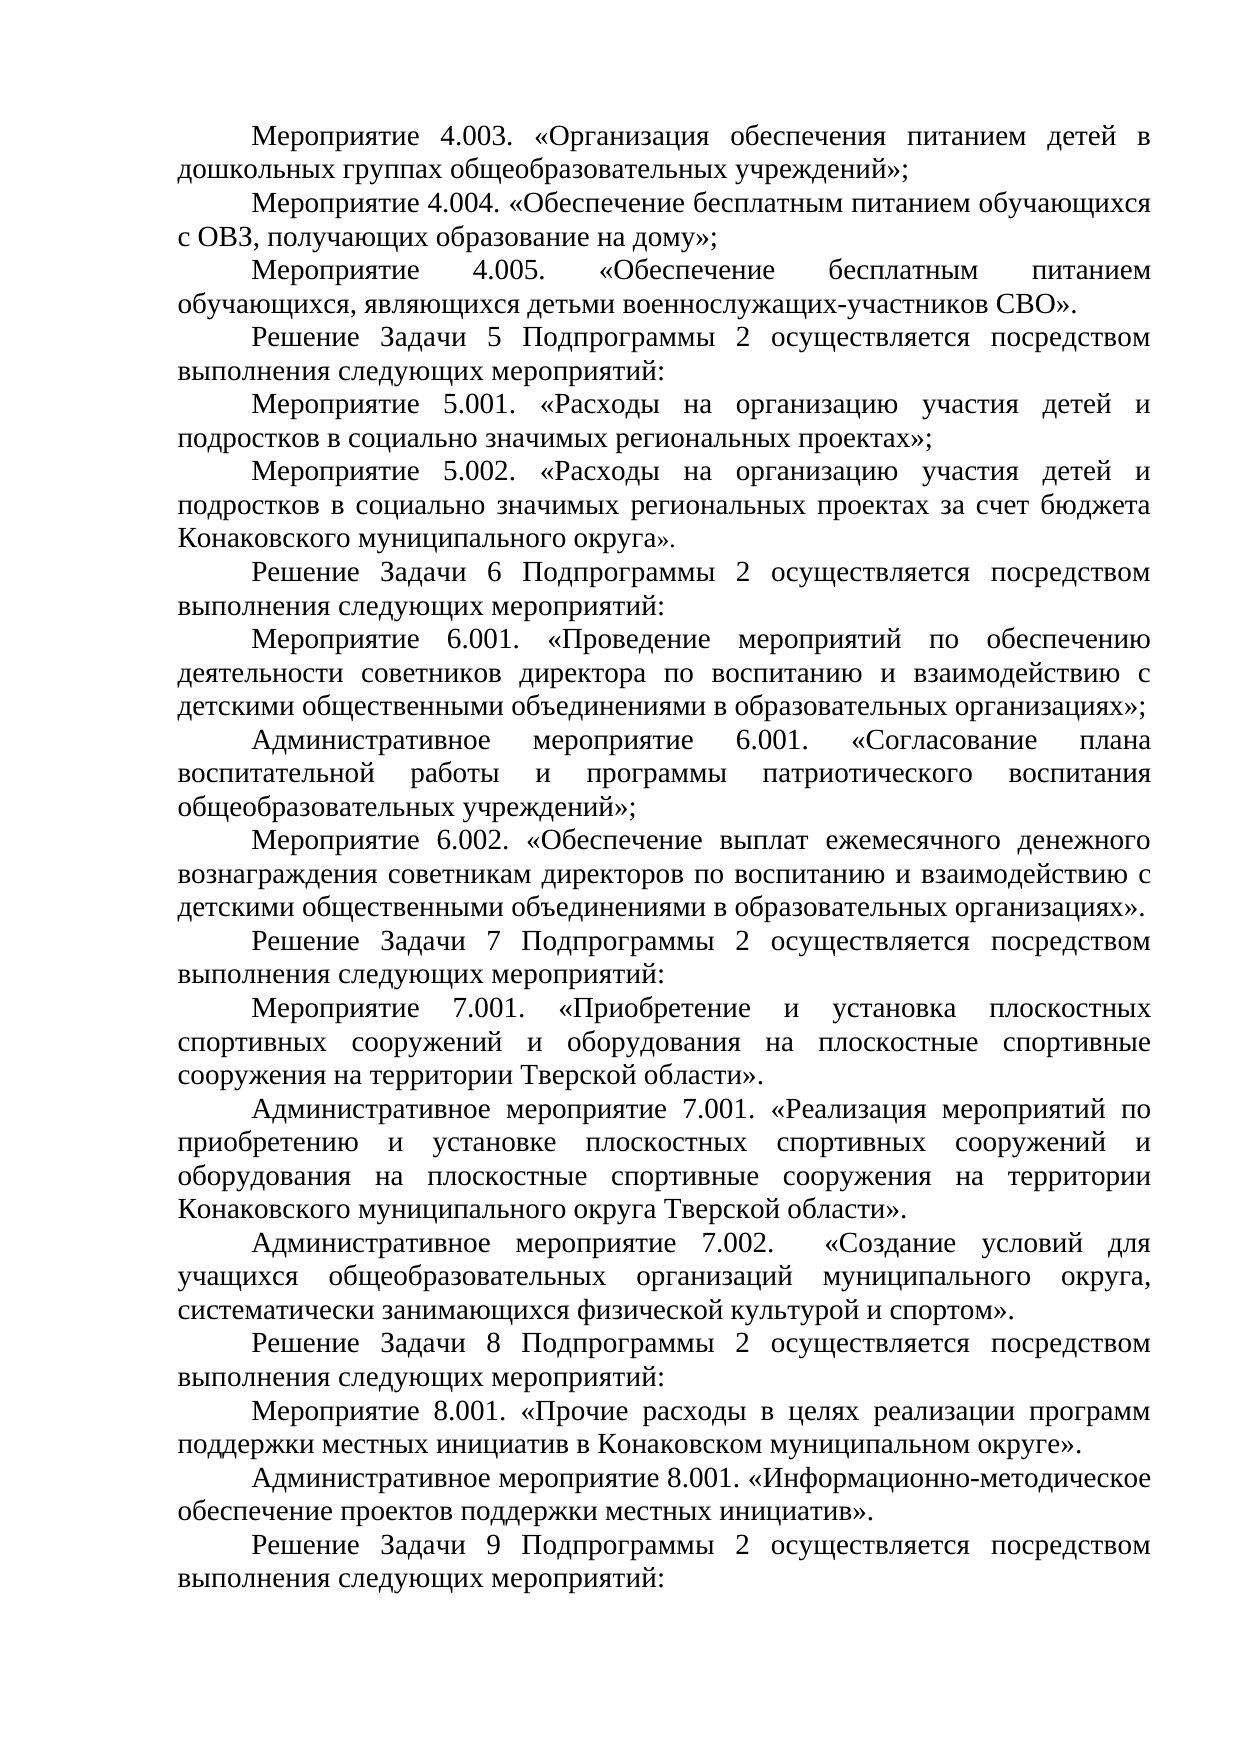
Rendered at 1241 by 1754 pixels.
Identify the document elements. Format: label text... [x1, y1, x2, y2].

text Мероприятие 5.002. «Расходы на организацию участия детей и подростков в социально значимых региональных проектах за счет бюджета Конаковского муниципального округа». [177, 453, 1152, 554]
text Административное мероприятие 6.001. «Согласование плана воспитательной работы и программы патриотического воспитания общеобразовательных учреждений»; [177, 722, 1152, 822]
text Решение Задачи 5 Подпрограммы 2 осуществляется посредством выполнения следующих мероприятий: [177, 319, 1152, 386]
text Административное мероприятие 7.002. «Создание условий для учащихся общеобразовательных организаций муниципального округа, систематически занимающихся физической культурой и спортом». [177, 1225, 1152, 1326]
text Мероприятие 4.004. «Обеспечение бесплатным питанием обучающихся с ОВЗ, получающих образование на дому»; [177, 185, 1152, 252]
text Мероприятие 5.001. «Расходы на организацию участия детей и подростков в социально значимых региональных проектах»; [177, 386, 1152, 453]
text Мероприятие 6.001. «Проведение мероприятий по обеспечению деятельности советников директора по воспитанию и взаимодействию с детскими общественными объединениями в образовательных организациях»; [177, 621, 1152, 722]
text Мероприятие 4.003. «Организация обеспечения питанием детей в дошкольных группах общеобразовательных учреждений»; [177, 118, 1152, 185]
text Решение Задачи 8 Подпрограммы 2 осуществляется посредством выполнения следующих мероприятий: [177, 1326, 1152, 1393]
text Решение Задачи 7 Подпрограммы 2 осуществляется посредством выполнения следующих мероприятий: [177, 923, 1152, 990]
text Мероприятие 8.001. «Прочие расходы в целях реализации программ поддержки местных инициатив в Конаковском муниципальном округе». [177, 1393, 1152, 1460]
text Мероприятие 7.001. «Приобретение и установка плоскостных спортивных сооружений и оборудования на плоскостные спортивные сооружения на территории Тверской области». [177, 990, 1152, 1091]
text Мероприятие 4.005. «Обеспечение бесплатным питанием обучающихся, являющихся детьми военнослужащих-участников СВО». [177, 252, 1152, 319]
text Административное мероприятие 8.001. «Информационно-методическое обеспечение проектов поддержки местных инициатив». [177, 1460, 1152, 1527]
text Мероприятие 6.002. «Обеспечение выплат ежемесячного денежного вознаграждения советникам директоров по воспитанию и взаимодействию с детскими общественными объединениями в образовательных организациях». [177, 822, 1152, 923]
text Административное мероприятие 7.001. «Реализация мероприятий по приобретению и установке плоскостных спортивных сооружений и оборудования на плоскостные спортивные сооружения на территории Конаковского муниципального округа Тверской области». [177, 1091, 1152, 1225]
text Решение Задачи 6 Подпрограммы 2 осуществляется посредством выполнения следующих мероприятий: [177, 554, 1152, 621]
text Решение Задачи 9 Подпрограммы 2 осуществляется посредством выполнения следующих мероприятий: [177, 1527, 1152, 1594]
